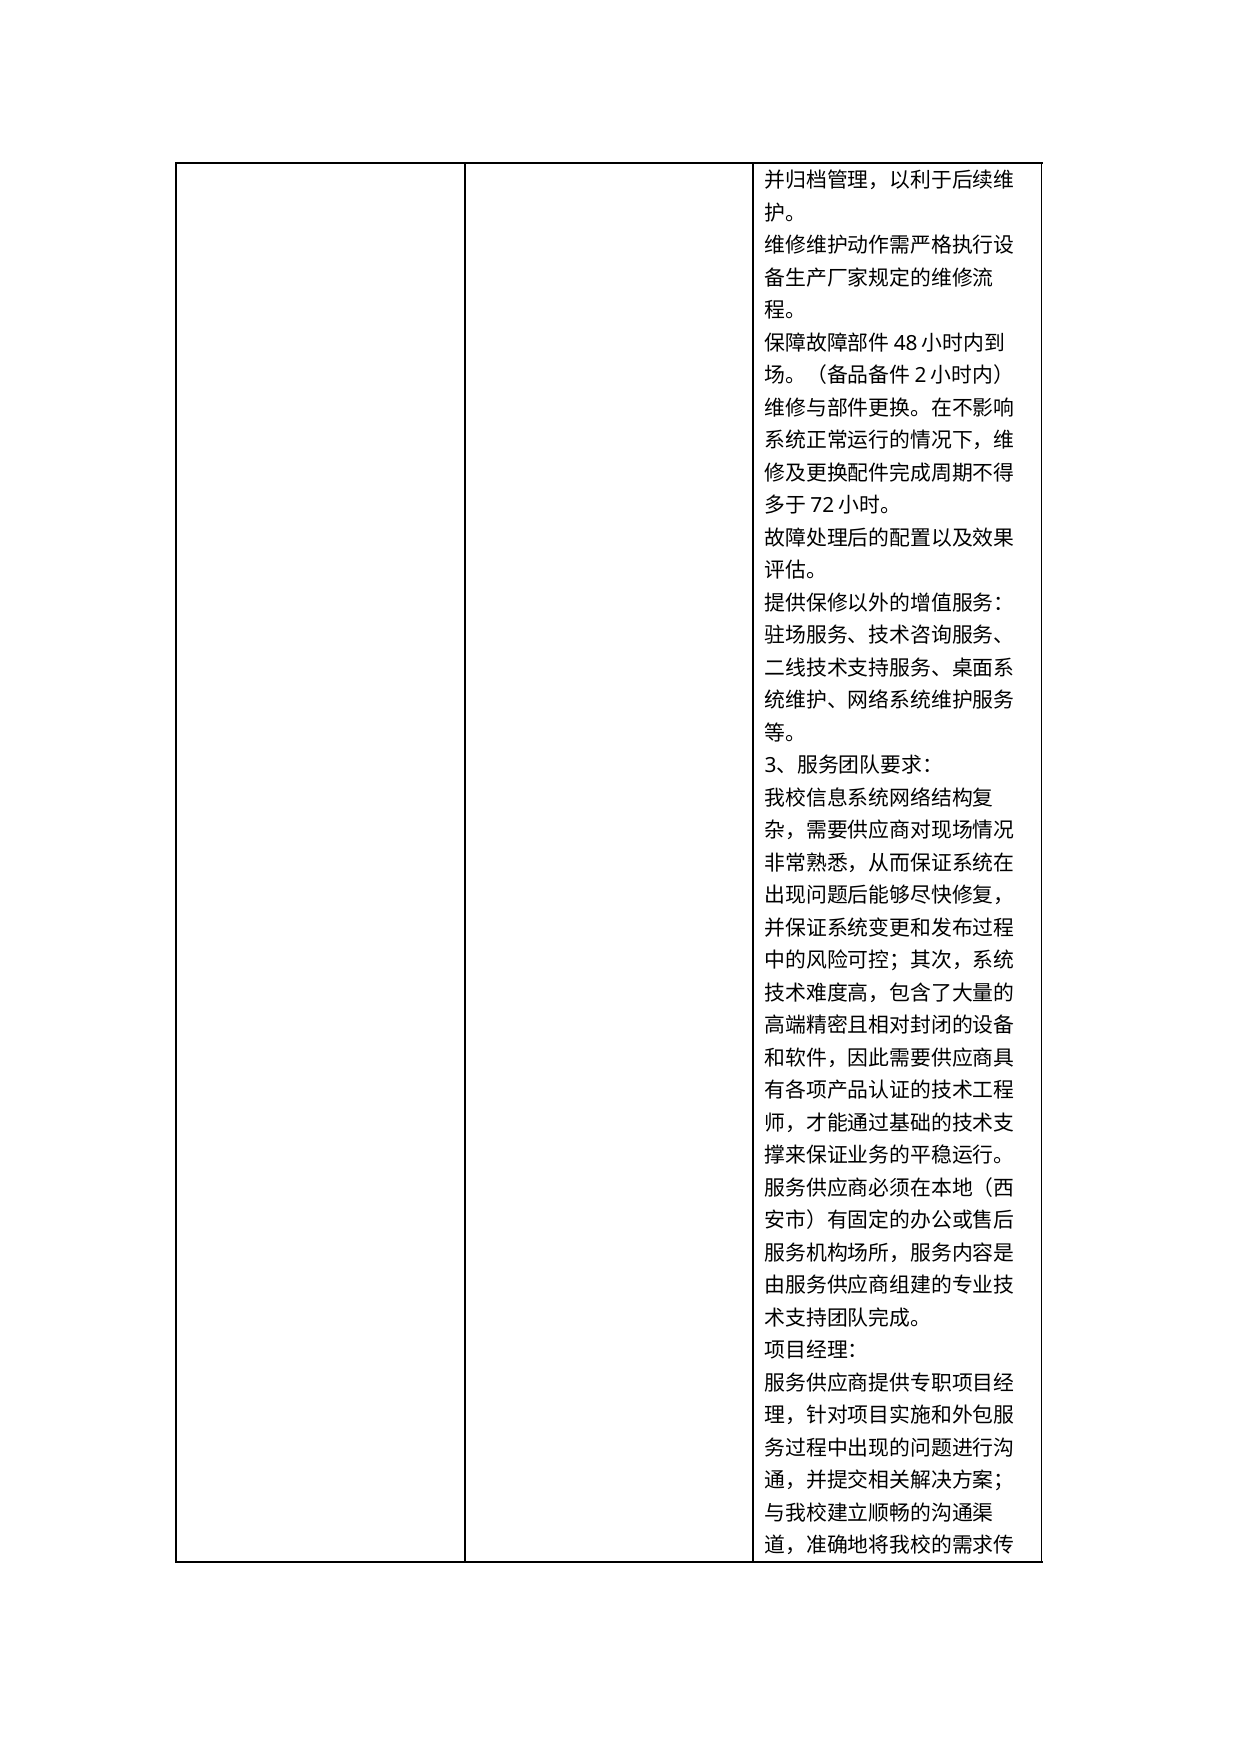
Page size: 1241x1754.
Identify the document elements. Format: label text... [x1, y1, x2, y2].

table_cell 1 [177, 164, 464, 1561]
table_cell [754, 164, 1041, 1561]
table_cell [466, 164, 752, 1561]
